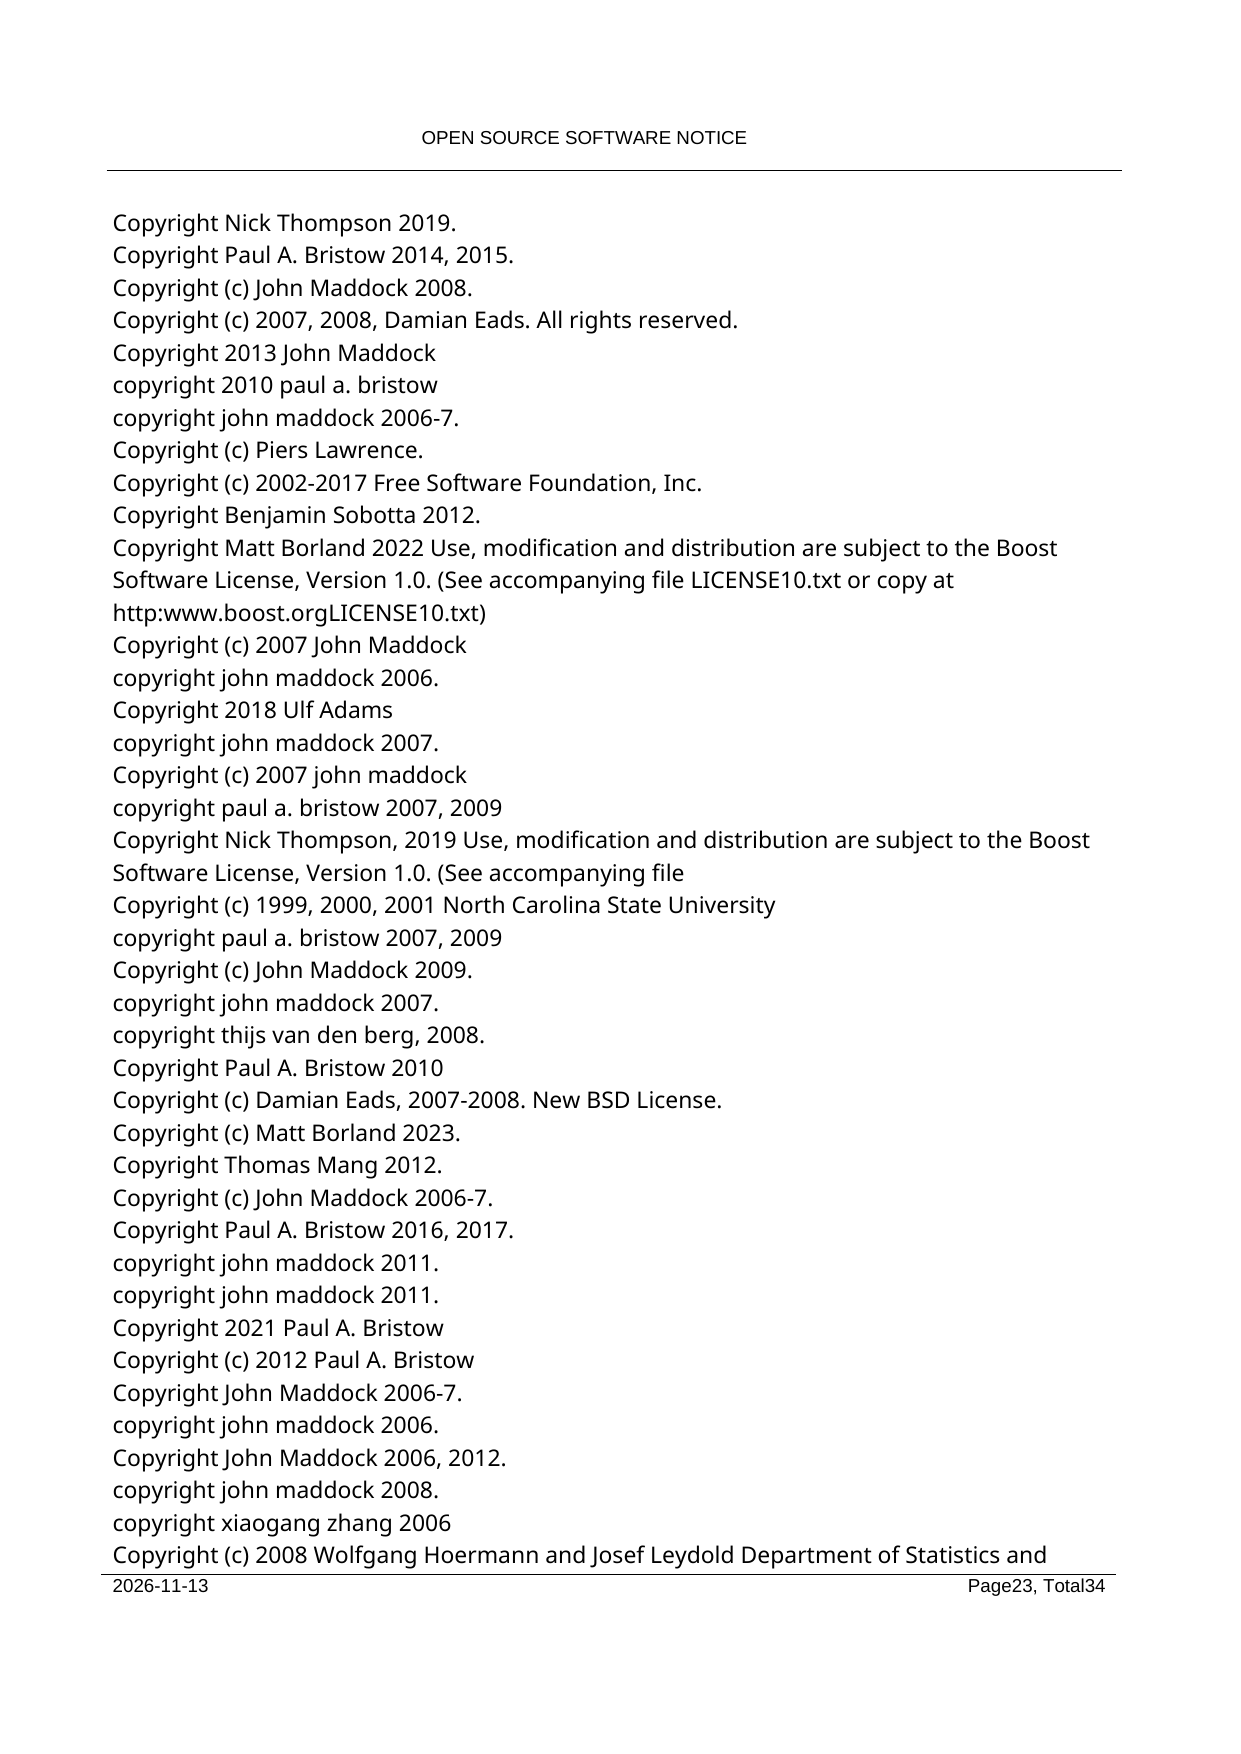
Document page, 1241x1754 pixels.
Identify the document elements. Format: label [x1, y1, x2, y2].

text [112, 206, 1128, 1571]
